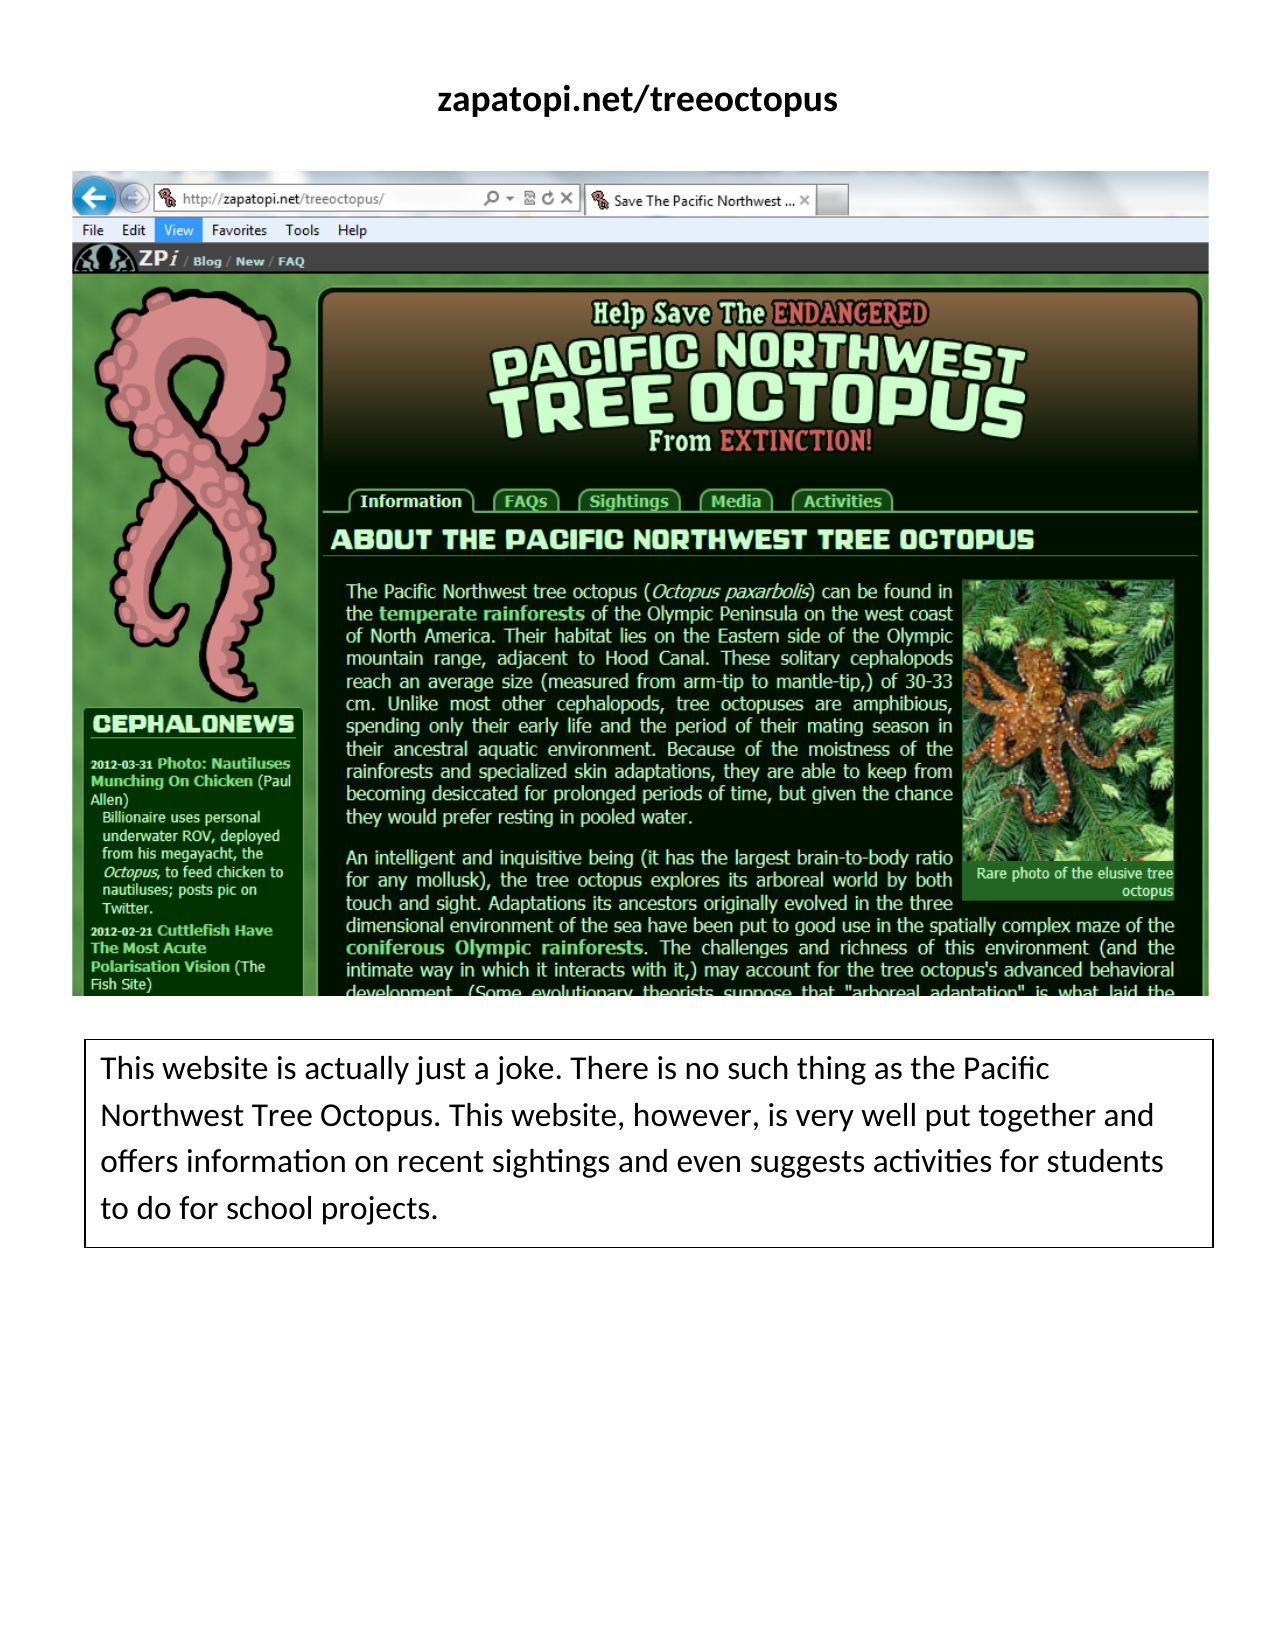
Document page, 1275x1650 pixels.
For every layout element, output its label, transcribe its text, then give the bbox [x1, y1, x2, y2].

picture [72, 171, 1208, 997]
text zapatopi.net/treeoctopus [150, 75, 1125, 121]
